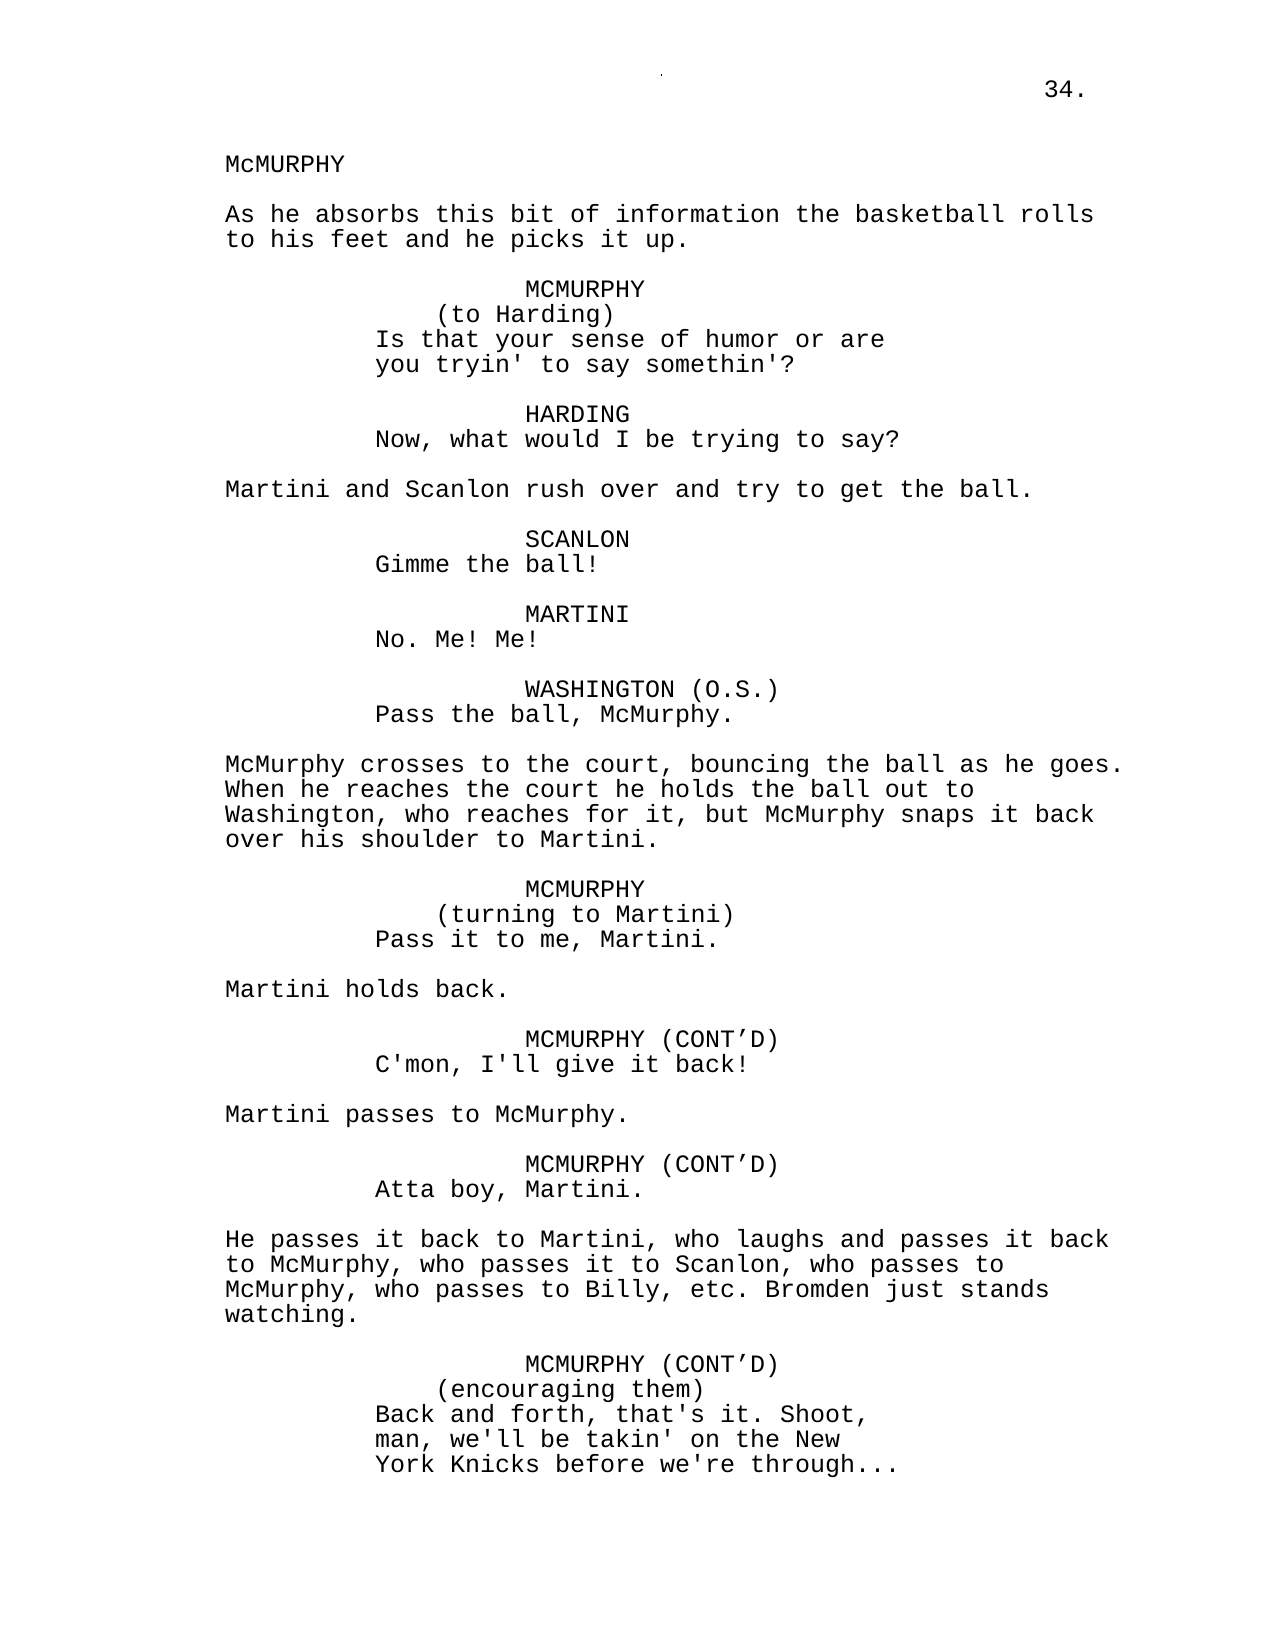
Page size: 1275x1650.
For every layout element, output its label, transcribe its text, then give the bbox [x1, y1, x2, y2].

text you tryin' to say somethin'? [375, 352, 1135, 377]
text York Knicks before we're through... [375, 1452, 1135, 1477]
text MCMURPHY (CONT’D) [525, 1152, 1135, 1177]
text SCANLON [525, 527, 1135, 552]
text 34. [1044, 77, 1135, 102]
text HARDING [525, 402, 1135, 427]
text Atta boy, Martini. [375, 1177, 1135, 1202]
text MARTINI [525, 602, 1135, 627]
text McMurphy crosses to the court, bouncing the ball as he goes. When he reaches the court he holds the ball out to Washington, who reaches for it, but McMurphy snaps it back over his shoulder to Martini. [225, 752, 1135, 852]
text C'mon, I'll give it back! [375, 1052, 1135, 1077]
text (turning to Martini) [435, 902, 1135, 927]
text He passes it back to Martini, who laughs and passes it back to McMurphy, who passes it to Scanlon, who passes to McMurphy, who passes to Billy, etc. Bromden just stands watching. [225, 1227, 1125, 1327]
text (encouraging them) [435, 1377, 1135, 1402]
text MCMURPHY (CONT’D) [525, 1027, 1135, 1052]
text MCMURPHY (CONT’D) [525, 1352, 1135, 1377]
text No. Me! Me! [375, 627, 1135, 652]
text (to Harding) [435, 302, 1135, 327]
text As he absorbs this bit of information the basketball rolls to his feet and he picks it up. [225, 202, 1110, 252]
text Martini and Scanlon rush over and try to get the ball. [225, 477, 1135, 502]
text MCMURPHY [525, 877, 1135, 902]
text Back and forth, that's it. Shoot, [375, 1402, 1135, 1427]
text man, we'll be takin' on the New [375, 1427, 1135, 1452]
text MCMURPHY [525, 277, 1135, 302]
text WASHINGTON (O.S.) [525, 677, 1135, 702]
text Pass it to me, Martini. [375, 927, 1135, 952]
text Martini holds back. [225, 977, 1135, 1002]
text McMURPHY [225, 152, 1135, 177]
text Pass the ball, McMurphy. [375, 702, 1135, 727]
text Martini passes to McMurphy. [225, 1102, 1135, 1127]
text Is that your sense of humor or are [375, 327, 1135, 352]
text Now, what would I be trying to say? [375, 427, 1135, 452]
text Gimme the ball! [375, 552, 1135, 577]
